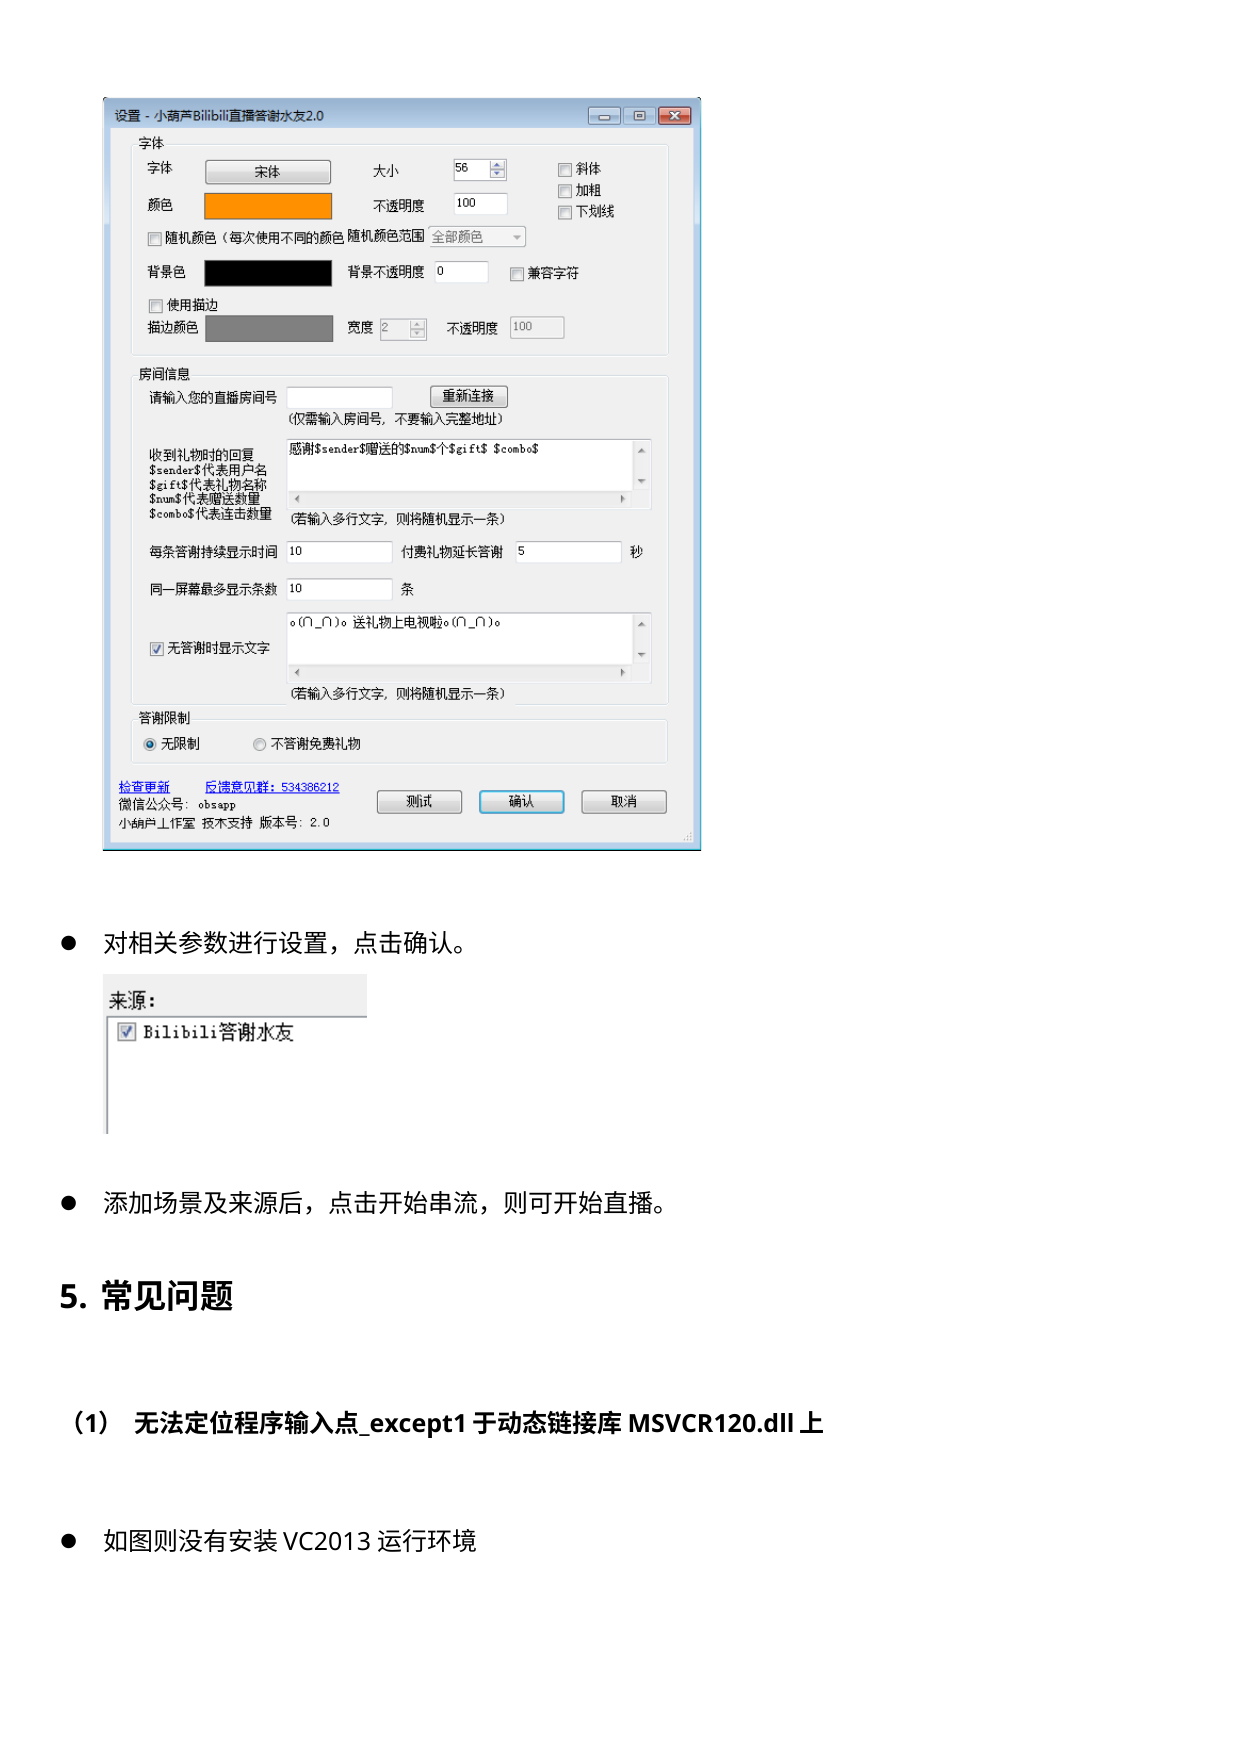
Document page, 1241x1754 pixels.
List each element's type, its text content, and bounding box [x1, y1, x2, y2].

picture [102, 97, 702, 851]
list 如图则没有安装VC2013 运行环境 [59, 1507, 1181, 1572]
subtitle 无法定位程序输入点_except1于动态链接库MSVCR120.dll上 [59, 1389, 1181, 1454]
list 添加场景及来源后，点击开始串流，则可开始直播。 [59, 1169, 1181, 1234]
picture [102, 974, 367, 1134]
subtitle 常见问题 [59, 1262, 1181, 1327]
list 对相关参数进行设置，点击确认。 [59, 909, 1181, 974]
